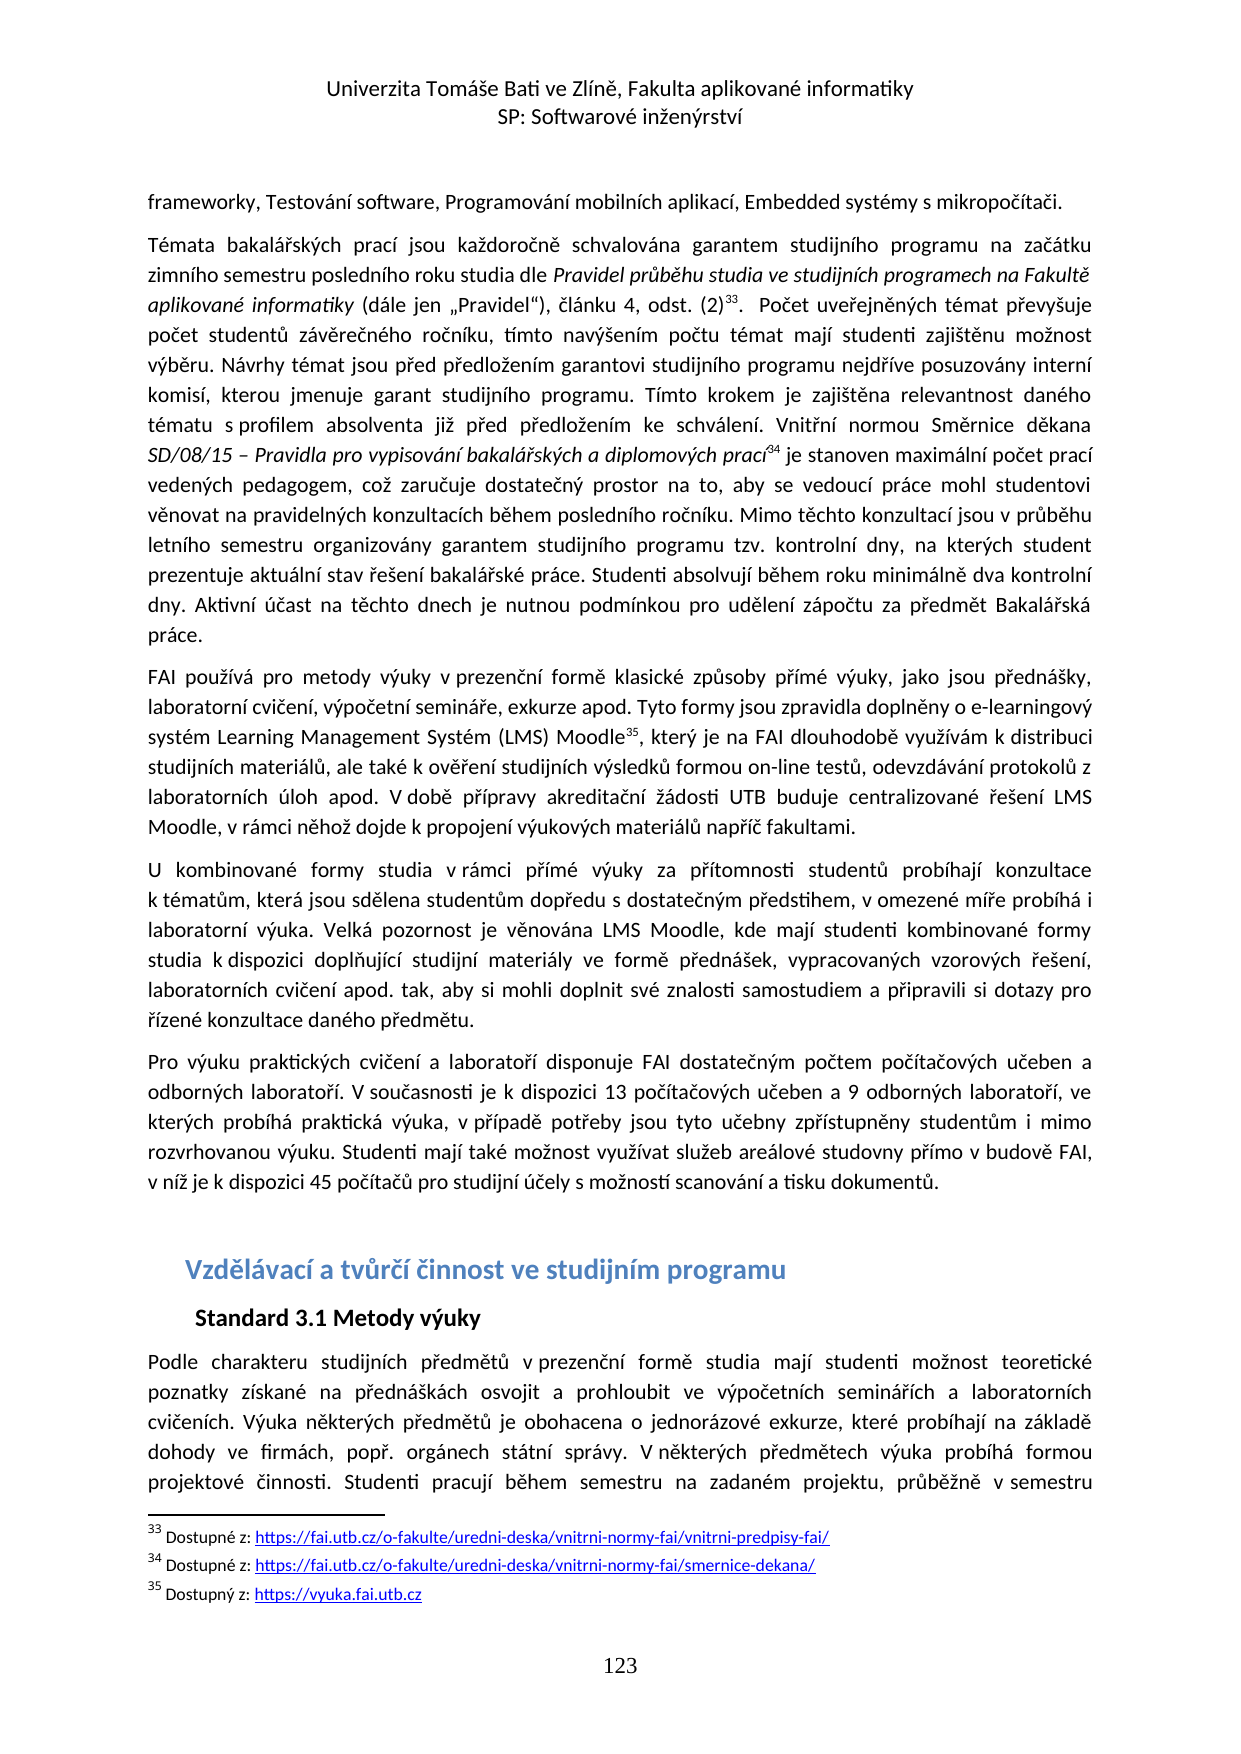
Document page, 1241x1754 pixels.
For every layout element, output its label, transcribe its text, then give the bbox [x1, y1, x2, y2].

text U kombinované formy studia v rámci přímé výuky za přítomnosti studentů probíhají konzultace k tématům, která jsou sdělena studentům dopředu s dostatečným předstihem, v omezené míře probíhá i laboratorní výuka. Velká pozornost je věnována LMS Moodle, kde mají studenti kombinované formy studia k dispozici doplňující studijní materiály ve formě přednášek, vypracovaných vzorových řešení, laboratorních cvičení apod. tak, aby si mohli doplnit své znalosti samostudiem a připravili si dotazy pro řízené konzultace daného předmětu. [148, 853, 1093, 1033]
text Pro výuku praktických cvičení a laboratoří disponuje FAI dostatečným počtem počítačových učeben a odborných laboratoří. V současnosti je k dispozici 13 počítačových učeben a 9 odborných laboratoří, ve kterých probíhá praktická výuka, v případě potřeby jsou tyto učebny zpřístupněny studentům i mimo rozvrhovanou výuku. Studenti mají také možnost využívat služeb areálové studovny přímo v budově FAI, v níž je k dispozici 45 počítačů pro studijní účely s možností scanování a tisku dokumentů. [148, 1046, 1093, 1196]
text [148, 1345, 1093, 1495]
subtitle Standard 3.1 Metody výuky [195, 1302, 1093, 1332]
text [148, 186, 1093, 216]
text Témata bakalářských prací jsou každoročně schvalována garantem studijního programu na začátku zimního semestru posledního roku studia dle Pravidel průběhu studia ve studijních programech na Fakultě aplikované informatiky (dále jen „Pravidel“), článku 4, odst. (2). Počet uveřejněných témat převyšuje počet studentů závěrečného ročníku, tímto navýšením počtu témat mají studenti zajištěnu možnost výběru. Návrhy témat jsou před předložením garantovi studijního programu nejdříve posuzovány interní komisí, kterou jmenuje garant studijního programu. Tímto krokem je zajištěna relevantnost daného tématu s profilem absolventa již před předložením ke schválení. Vnitřní normou Směrnice děkana SD/08/15 – Pravidla pro vypisování bakalářských a diplomových prací je stanoven maximální počet prací vedených pedagogem, což zaručuje dostatečný prostor na to, aby se vedoucí práce mohl studentovi věnovat na pravidelných konzultacích během posledního ročníku. Mimo těchto konzultací jsou v průběhu letního semestru organizovány garantem studijního programu tzv. kontrolní dny, na kterých student prezentuje aktuální stav řešení bakalářské práce. Studenti absolvují během roku minimálně dva kontrolní dny. Aktivní účast na těchto dnech je nutnou podmínkou pro udělení zápočtu za předmět Bakalářská práce. [148, 228, 1093, 648]
subtitle Vzdělávací a tvůrčí činnost ve studijním programu [185, 1251, 1093, 1286]
text FAI používá pro metody výuky v prezenční formě klasické způsoby přímé výuky, jako jsou přednášky, laboratorní cvičení, výpočetní semináře, exkurze apod. Tyto formy jsou zpravidla doplněny o e-learningový systém Learning Management Systém (LMS) Moodle, který je na FAI dlouhodobě využívám k distribuci studijních materiálů, ale také k ověření studijních výsledků formou on-line testů, odevzdávání protokolů z laboratorních úloh apod. V době přípravy akreditační žádosti UTB buduje centralizované řešení LMS Moodle, v rámci něhož dojde k propojení výukových materiálů napříč fakultami. [148, 661, 1093, 841]
